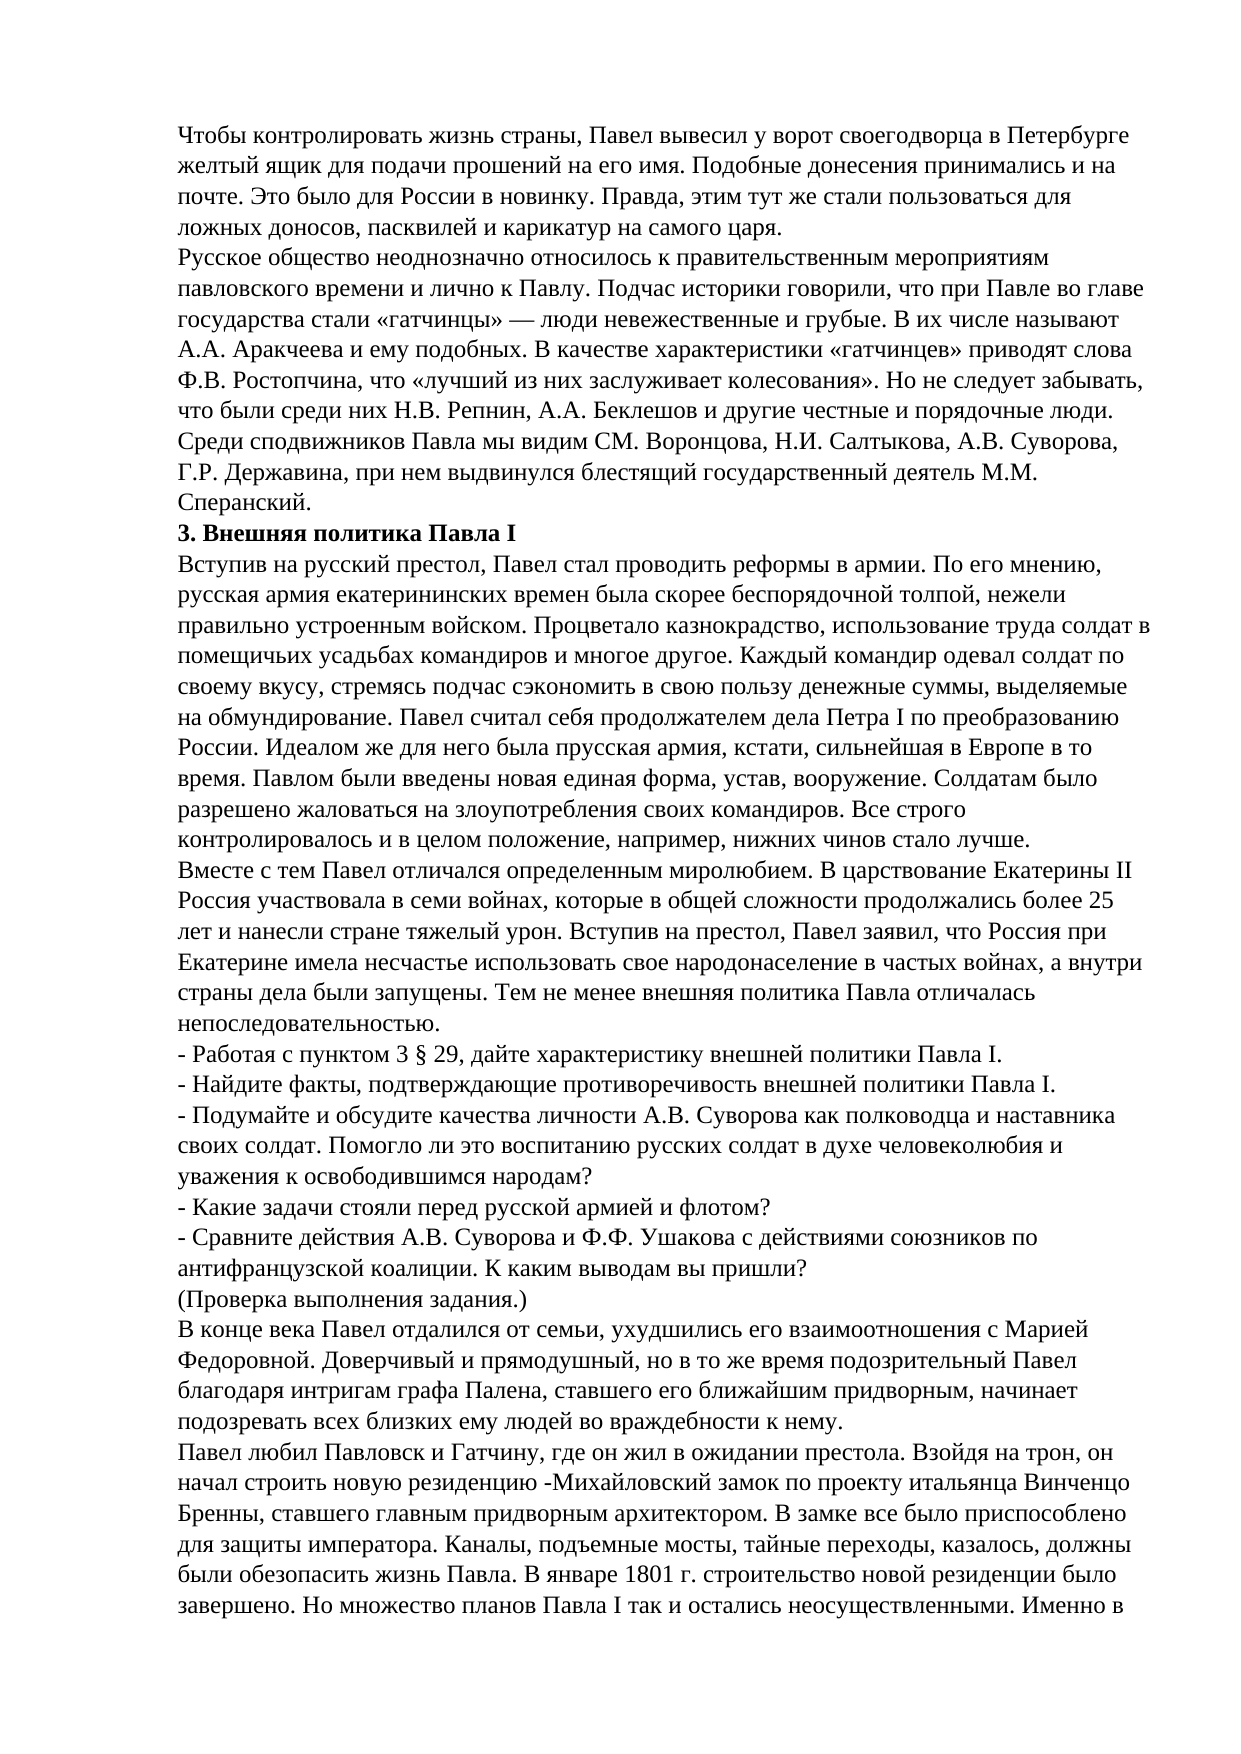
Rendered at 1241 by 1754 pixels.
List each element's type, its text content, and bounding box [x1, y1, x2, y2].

text (Проверка выполнения задания.) [177, 1282, 1152, 1312]
text - Какие задачи стояли перед русской армией и флотом? [177, 1190, 1152, 1221]
text - Подумайте и обсудите качества личности А.В. Суворова как полководца и наставника своих солдат. Помогло ли это воспитанию русских солдат в духе человеколюбия и уважения к освободившимся народам? [177, 1098, 1152, 1190]
text Вступив на русский престол, Павел стал проводить реформы в армии. По его мнению, русская армия екатерининских времен была скорее беспорядочной толпой, нежели правильно устроенным войском. Процветало казнокрадство, использование труда солдат в помещичьих усадьбах командиров и многое другое. Каждый командир одевал солдат по своему вкусу, стремясь подчас сэкономить в свою пользу денежные суммы, выделяемые на обмундирование. Павел считал себя продолжателем дела Петра I по преобразованию России. Идеалом же для него была прусская армия, кстати, сильнейшая в Европе в то время. Павлом были введены новая единая форма, устав, вооружение. Солдатам было разрешено жаловаться на злоупотребления своих командиров. Все строго контролировалось и в целом положение, например, нижних чинов стало лучше. [177, 547, 1152, 853]
text - Работая с пунктом 3 § 29, дайте характеристику внешней политики Павла I. [177, 1037, 1152, 1067]
text Вместе с тем Павел отличался определенным миролюбием. В царствование Екатерины II Россия участвовала в семи войнах, которые в общей сложности продолжались более 25 лет и нанесли стране тяжелый урон. Вступив на престол, Павел заявил, что Россия при Екатерине имела несчастье использовать свое народонаселение в частых войнах, а внутри страны дела были запущены. Тем не менее внешняя политика Павла отличалась непоследовательностью. [177, 853, 1152, 1037]
text 3. Внешняя политика Павла I [177, 516, 1152, 547]
text В конце века Павел отдалился от семьи, ухудшились его взаимоотношения с Марией Федоровной. Доверчивый и прямодушный, но в то же время подозрительный Павел благодаря интригам графа Палена, ставшего его ближайшим придворным, начинает подозревать всех близких ему людей во враждебности к нему. [177, 1312, 1152, 1435]
text - Сравните действия А.В. Суворова и Ф.Ф. Ушакова с действиями союзников по антифранцузской коалиции. К каким выводам вы пришли? [177, 1221, 1152, 1282]
text Русское общество неоднозначно относилось к правительственным мероприятиям павловского времени и лично к Павлу. Подчас историки говорили, что при Павле во главе государства стали «гатчинцы» — люди невежественные и грубые. В их числе называют А.А. Аракчеева и ему подобных. В качестве характеристики «гатчинцев» приводят слова Ф.В. Ростопчина, что «лучший из них заслуживает колесования». Но не следует забывать, что были среди них Н.В. Репнин, А.А. Беклешов и другие честные и порядочные люди. Среди сподвижников Павла мы видим СМ. Воронцова, Н.И. Салтыкова, А.В. Суворова, Г.Р. Державина, при нем выдвинулся блестящий государственный деятель М.М. Сперанский. [177, 241, 1152, 516]
text - Найдите факты, подтверждающие противоречивость внешней политики Павла I. [177, 1067, 1152, 1098]
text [177, 1435, 1152, 1619]
text Чтобы контролировать жизнь страны, Павел вывесил у ворот своегодворца в Петербурге желтый ящик для подачи прошений на его имя. Подобные донесения принимались и на почте. Это было для России в новинку. Правда, этим тут же стали пользоваться для ложных доносов, пасквилей и карикатур на самого царя. [177, 118, 1152, 241]
